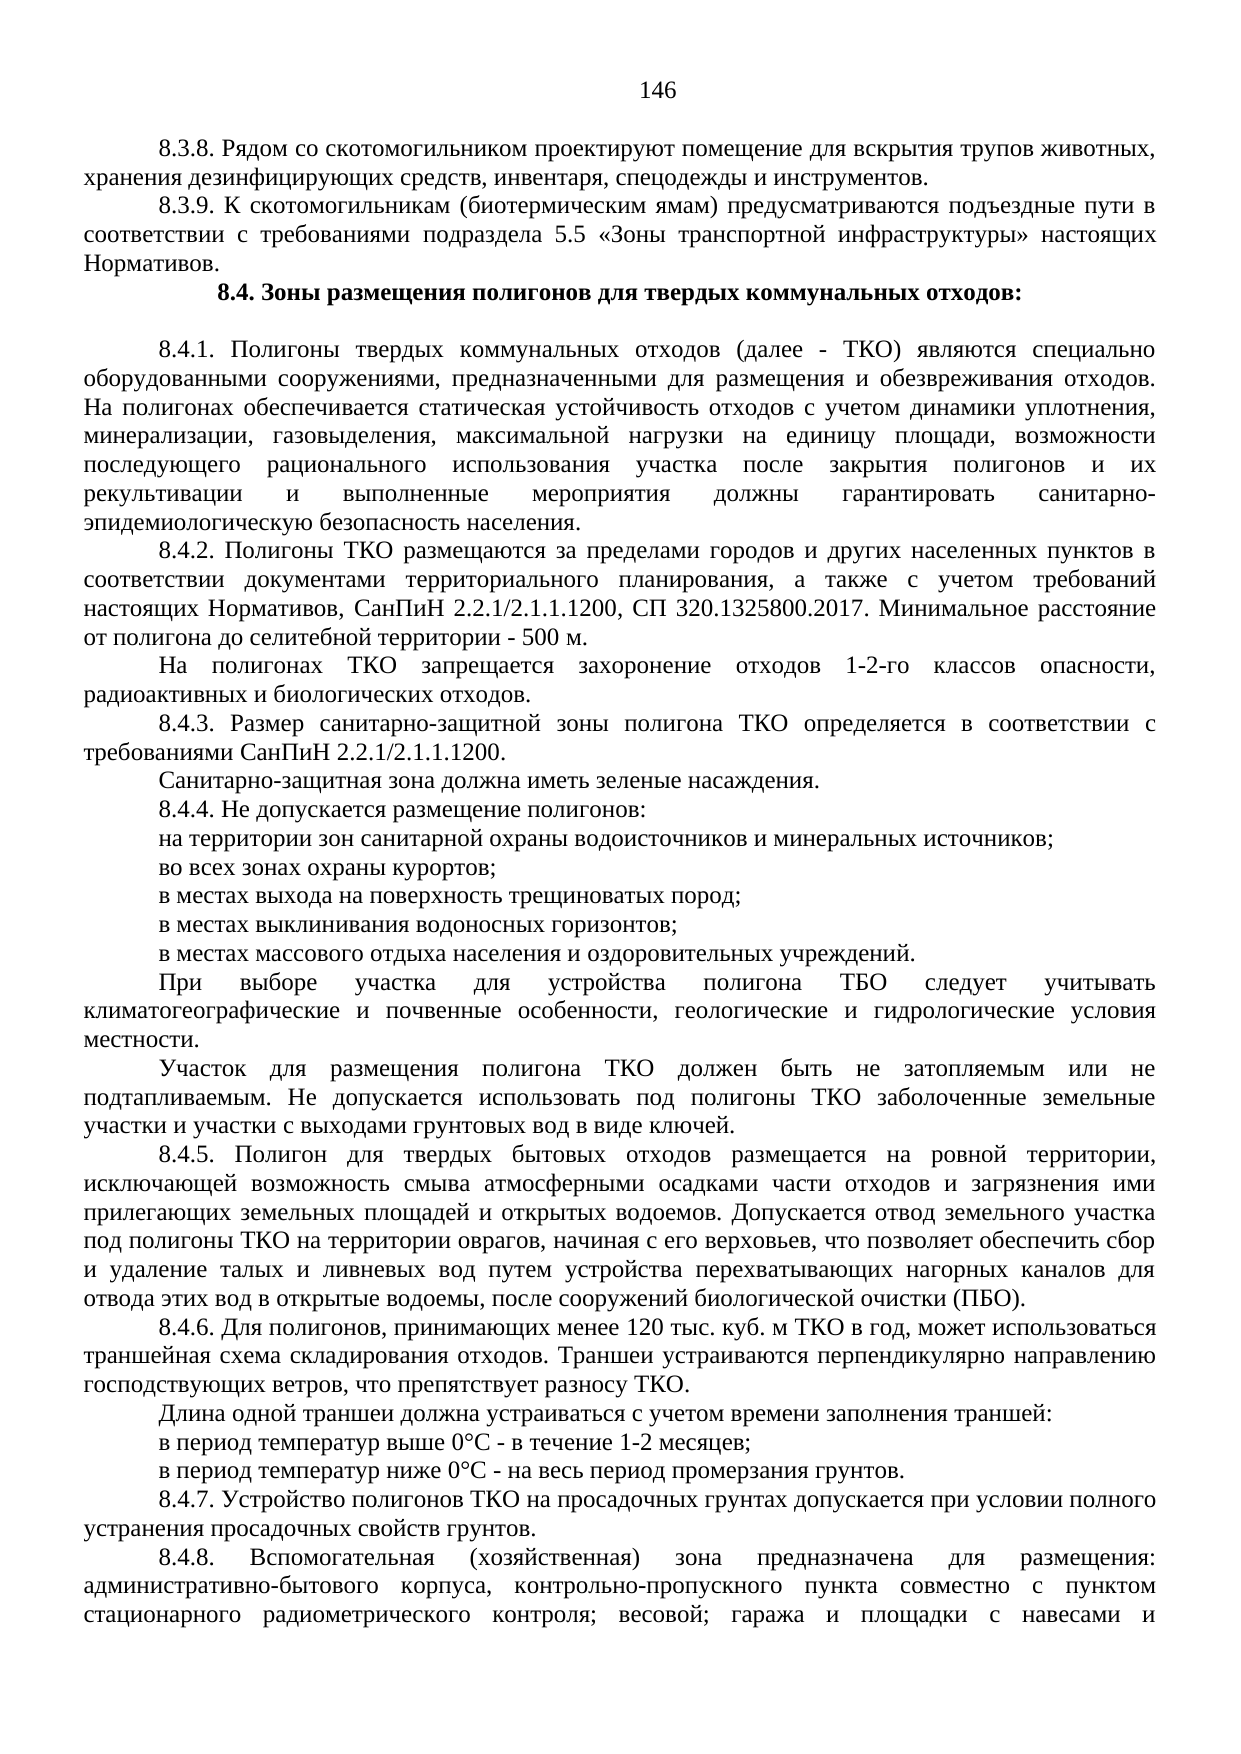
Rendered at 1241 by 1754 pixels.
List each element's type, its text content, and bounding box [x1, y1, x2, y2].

text на территории зон санитарной охраны водоисточников и минеральных источников; [83, 823, 1157, 852]
text в местах выклинивания водоносных горизонтов; [83, 909, 1157, 938]
text Санитарно-защитная зона должна иметь зеленые насаждения. [83, 765, 1157, 794]
subtitle 8.4. Зоны размещения полигонов для твердых коммунальных отходов: [83, 277, 1157, 305]
text 8.4.1. Полигоны твердых коммунальных отходов (далее - ТКО) являются специально оборудованными сооружениями, предназначенными для размещения и обезвреживания отходов. На полигонах обеспечивается статическая устойчивость отходов с учетом динамики уплотнения, минерализации, газовыделения, максимальной нагрузки на единицу площади, возможности последующего рационального использования участка после закрытия полигонов и их рекультивации и выполненные мероприятия должны гарантировать санитарно-эпидемиологическую безопасность населения. [83, 334, 1157, 535]
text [83, 1542, 1157, 1628]
text Длина одной траншеи должна устраиваться с учетом времени заполнения траншей: [83, 1398, 1157, 1427]
text Участок для размещения полигона ТКО должен быть не затопляемым или не подтапливаемым. Не допускается использовать под полигоны ТКО заболоченные земельные участки и участки с выходами грунтовых вод в виде ключей. [83, 1053, 1157, 1139]
text На полигонах ТКО запрещается захоронение отходов 1-2-го классов опасности, радиоактивных и биологических отходов. [83, 650, 1157, 708]
text в местах выхода на поверхность трещиноватых пород; [83, 880, 1157, 909]
text во всех зонах охраны курортов; [83, 852, 1157, 880]
text в местах массового отдыха населения и оздоровительных учреждений. [83, 938, 1157, 967]
text в период температур ниже 0°С - на весь период промерзания грунтов. [83, 1455, 1157, 1484]
text 8.4.7. Устройство полигонов ТКО на просадочных грунтах допускается при условии полного устранения просадочных свойств грунтов. [83, 1484, 1157, 1542]
text 8.4.5. Полигон для твердых бытовых отходов размещается на ровной территории, исключающей возможность смыва атмосферными осадками части отходов и загрязнения ими прилегающих земельных площадей и открытых водоемов. Допускается отвод земельного участка под полигоны ТКО на территории оврагов, начиная с его верховьев, что позволяет обеспечить сбор и удаление талых и ливневых вод путем устройства перехватывающих нагорных каналов для отвода этих вод в открытые водоемы, после сооружений биологической очистки (ПБО). [83, 1139, 1157, 1312]
text 8.4.4. Не допускается размещение полигонов: [83, 794, 1157, 823]
text 8.4.3. Размер санитарно-защитной зоны полигона ТКО определяется в соответствии с требованиями СанПиН 2.2.1/2.1.1.1200. [83, 708, 1157, 765]
text При выборе участка для устройства полигона ТБО следует учитывать климатогеографические и почвенные особенности, геологические и гидрологические условия местности. [83, 967, 1157, 1053]
text 8.3.8. Рядом со скотомогильником проектируют помещение для вскрытия трупов животных, хранения дезинфицирующих средств, инвентаря, спецодежды и инструментов. [83, 133, 1157, 190]
text в период температур выше 0°С - в течение 1-2 месяцев; [83, 1427, 1157, 1455]
text 8.4.2. Полигоны ТКО размещаются за пределами городов и других населенных пунктов в соответствии документами территориального планирования, а также с учетом требований настоящих Нормативов, СанПиН 2.2.1/2.1.1.1200, СП 320.1325800.2017. Минимальное расстояние от полигона до селитебной территории - 500 м. [83, 535, 1157, 650]
text 8.4.6. Для полигонов, принимающих менее 120 тыс. куб. м ТКО в год, может использоваться траншейная схема складирования отходов. Траншеи устраиваются перпендикулярно направлению господствующих ветров, что препятствует разносу ТКО. [83, 1312, 1157, 1398]
text 8.3.9. К скотомогильникам (биотермическим ямам) предусматриваются подъездные пути в соответствии с требованиями подраздела 5.5 «Зоны транспортной инфраструктуры» настоящих Нормативов. [83, 190, 1157, 277]
